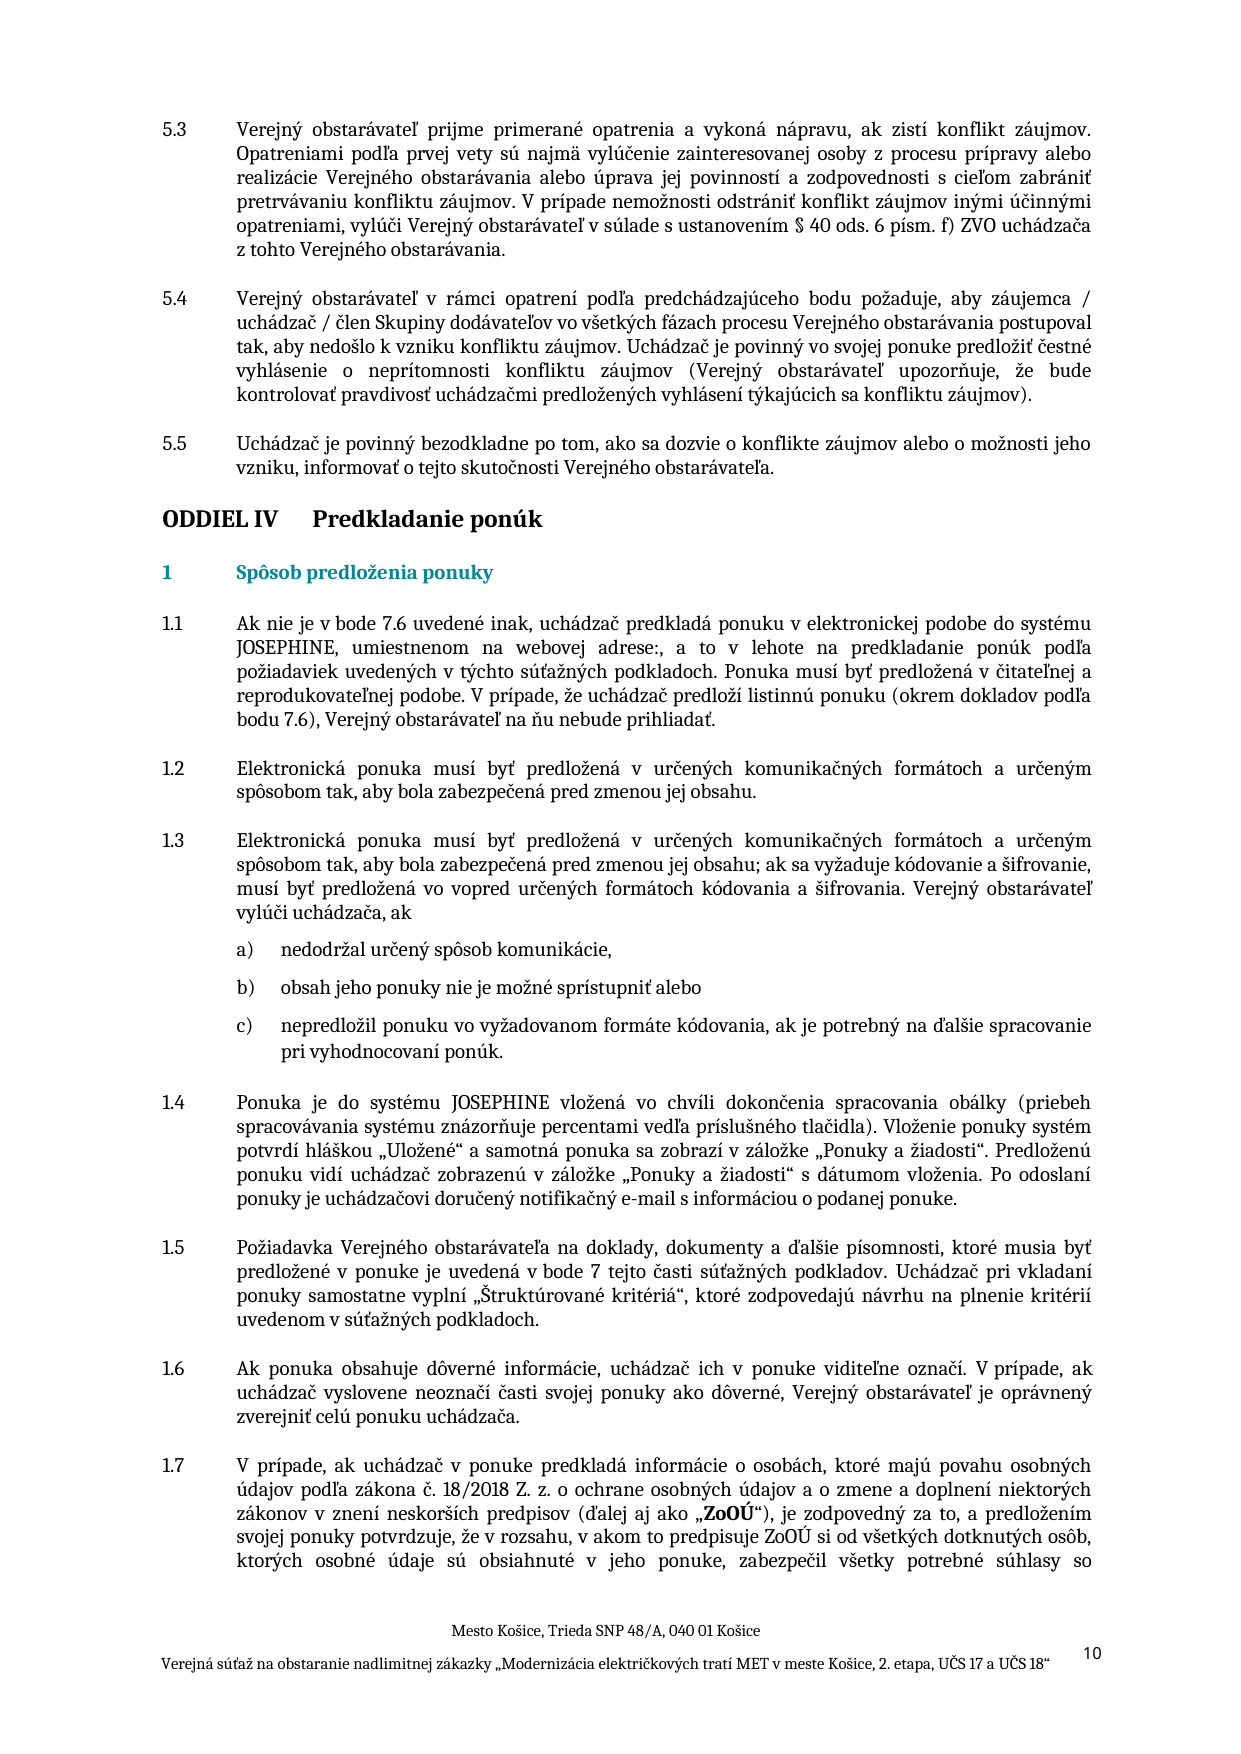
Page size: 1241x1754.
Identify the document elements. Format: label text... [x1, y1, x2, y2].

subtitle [162, 1453, 1093, 1573]
subtitle Požiadavka Verejného obstarávateľa na doklady, dokumenty a ďalšie písomnosti, ktoré musia byť predložené v ponuke je uvedená v bode 7 tejto časti súťažných podkladov. Uchádzač pri vkladaní ponuky samostatne vyplní „Štruktúrované kritériá“, ktoré zodpovedajú návrhu na plnenie kritérií uvedenom v súťažných podkladoch. [162, 1236, 1093, 1331]
subtitle Ak ponuka obsahuje dôverné informácie, uchádzač ich v ponuke viditeľne označí. V prípade, ak uchádzač vyslovene neoznačí časti svojej ponuky ako dôverné, Verejný obstarávateľ je oprávnený zverejniť celú ponuku uchádzača. [162, 1356, 1093, 1428]
subtitle Ak nie je v bode 7.6 uvedené inak, uchádzač predkladá ponuku v elektronickej podobe do systému JOSEPHINE, umiestnenom na webovej adrese:, a to v lehote na predkladanie ponúk podľa požiadaviek uvedených v týchto súťažných podkladoch. Ponuka musí byť predložená v čitateľnej a reprodukovateľnej podobe. V prípade, že uchádzač predloží listinnú ponuku (okrem dokladov podľa bodu 7.6), Verejný obstarávateľ na ňu nebude prihliadať. [162, 611, 1093, 731]
subtitle Verejný obstarávateľ v rámci opatrení podľa predchádzajúceho bodu požaduje, aby záujemca / uchádzač / člen Skupiny dodávateľov vo všetkých fázach procesu Verejného obstarávania postupoval tak, aby nedošlo k vzniku konfliktu záujmov. Uchádzač je povinný vo svojej ponuke predložiť čestné vyhlásenie o neprítomnosti konfliktu záujmov (Verejný obstarávateľ upozorňuje, že bude kontrolovať pravdivosť uchádzačmi predložených vyhlásení týkajúcich sa konfliktu záujmov). [162, 287, 1093, 407]
subtitle Elektronická ponuka musí byť predložená v určených komunikačných formátoch a určeným spôsobom tak, aby bola zabezpečená pred zmenou jej obsahu; ak sa vyžaduje kódovanie a šifrovanie, musí byť predložená vo vopred určených formátoch kódovania a šifrovania. Verejný obstarávateľ vylúči uchádzača, ak [162, 829, 1093, 925]
subtitle Elektronická ponuka musí byť predložená v určených komunikačných formátoch a určeným spôsobom tak, aby bola zabezpečená pred zmenou jej obsahu. [162, 756, 1093, 804]
subtitle Verejný obstarávateľ prijme primerané opatrenia a vykoná nápravu, ak zistí konflikt záujmov. Opatreniami podľa prvej vety sú najmä vylúčenie zainteresovanej osoby z procesu prípravy alebo realizácie Verejného obstarávania alebo úprava jej povinností a zodpovednosti s cieľom zabrániť pretrvávaniu konfliktu záujmov. V prípade nemožnosti odstrániť konflikt záujmov inými účinnými opatreniami, vylúči Verejný obstarávateľ v súlade s ustanovením § 40 ods. 6 písm. f) ZVO uchádzača z tohto Verejného obstarávania. [162, 118, 1093, 262]
subtitle Uchádzač je povinný bezodkladne po tom, ako sa dozvie o konflikte záujmov alebo o možnosti jeho vzniku, informovať o tejto skutočnosti Verejného obstarávateľa. [162, 432, 1093, 479]
subtitle Predkladanie ponúk [162, 504, 1093, 533]
subtitle Ponuka je do systému JOSEPHINE vložená vo chvíli dokončenia spracovania obálky (priebeh spracovávania systému znázorňuje percentami vedľa príslušného tlačidla). Vloženie ponuky systém potvrdí hláškou „Uložené“ a samotná ponuka sa zobrazí v záložke „Ponuky a žiadosti“. Predloženú ponuku vidí uchádzač zobrazenú v záložke „Ponuky a žiadosti“ s dátumom vloženia. Po odoslaní ponuky je uchádzačovi doručený notifikačný e-mail s informáciou o podanej ponuke. [162, 1091, 1093, 1211]
subtitle nedodržal určený spôsob komunikácie, [236, 937, 1093, 961]
subtitle nepredložil ponuku vo vyžadovanom formáte kódovania, ak je potrebný na ďalšie spracovanie pri vyhodnocovaní ponúk. [236, 1014, 1093, 1064]
subtitle obsah jeho ponuky nie je možné sprístupniť alebo [236, 976, 1093, 1000]
subtitle Spôsob predloženia ponuky [162, 561, 1093, 584]
